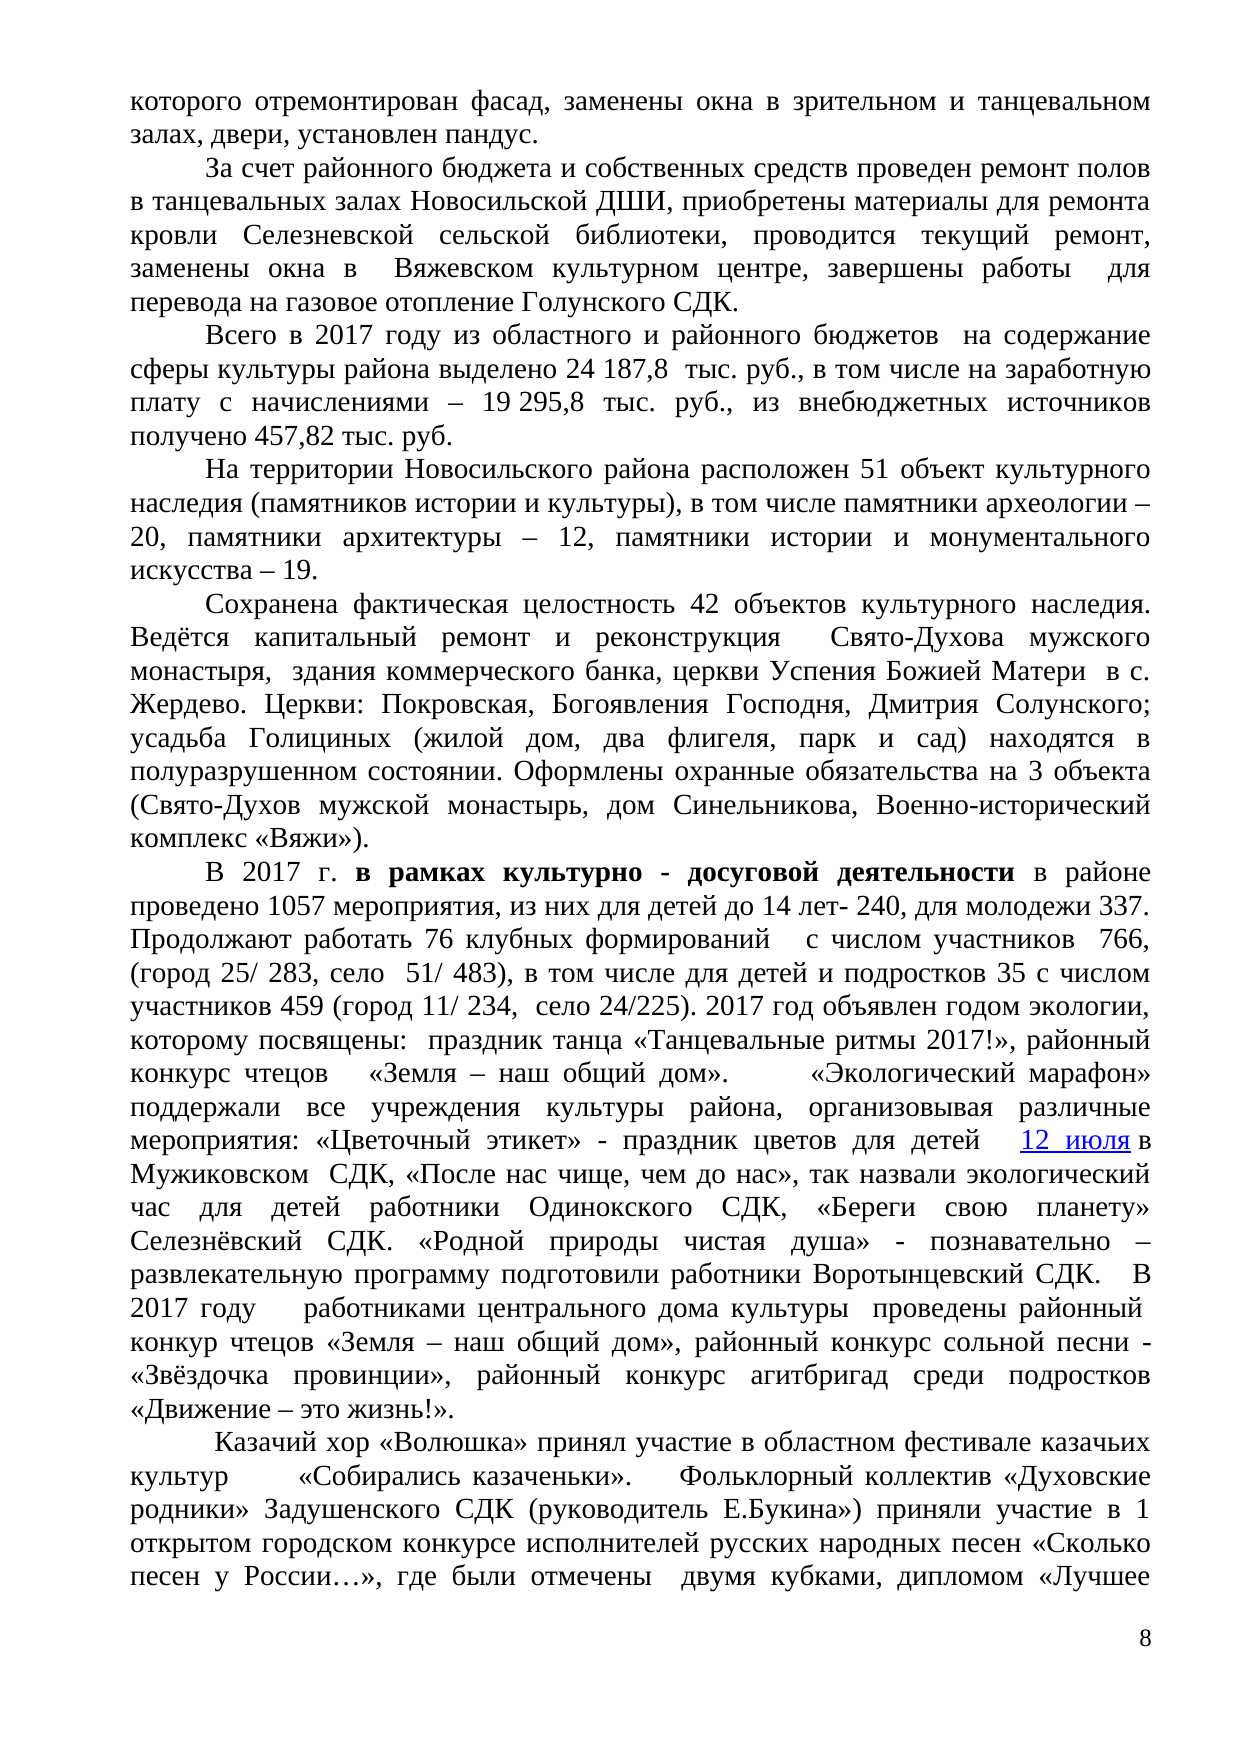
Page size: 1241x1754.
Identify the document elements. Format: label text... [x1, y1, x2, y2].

text В 2017 г. в рамках культурно - досуговой деятельности в районе проведено 1057 мероприятия, из них для детей до 14 лет- 240, для молодежи 337. Продолжают работать 76 клубных формирований с числом участников 766, (город 25/ 283, село 51/ 483), в том числе для детей и подростков 35 с числом участников 459 (город 11/ 234, село 24/225). 2017 год объявлен годом экологии, которому посвящены: праздник танца «Танцевальные ритмы 2017!», районный конкурс чтецов «Земля – наш общий дом». «Экологический марафон» поддержали все учреждения культуры района, организовывая различные мероприятия: «Цветочный этикет» - праздник цветов для детей 12 июля в Мужиковском СДК, «После нас чище, чем до нас», так назвали экологический час для детей работники Одинокского СДК, «Береги свою планету» Селезнёвский СДК. «Родной природы чистая душа» - познавательно – развлекательную программу подготовили работники Воротынцевский СДК. В 2017 году работниками центрального дома культуры проведены районный конкур чтецов «Земля – наш общий дом», районный конкурс сольной песни - «Звёздочка провинции», районный конкурс агитбригад среди подростков «Движение – это жизнь!». [130, 1257, 1152, 1424]
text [130, 83, 1152, 150]
text В 2017 г. в рамках культурно - досуговой деятельности в районе проведено 1057 мероприятия, из них для детей до 14 лет- 240, для молодежи 337. Продолжают работать 76 клубных формирований с числом участников 766, (город 25/ 283, село 51/ 483), в том числе для детей и подростков 35 с числом участников 459 (город 11/ 234, село 24/225). 2017 год объявлен годом экологии, которому посвящены: праздник танца «Танцевальные ритмы 2017!», районный конкурс чтецов «Земля – наш общий дом». «Экологический марафон» поддержали все учреждения культуры района, организовывая различные мероприятия: «Цветочный этикет» - праздник цветов для детей 12 июля в Мужиковском СДК, «После нас чище, чем до нас», так назвали экологический час для детей работники Одинокского СДК, «Береги свою планету» Селезнёвский СДК. «Родной природы чистая душа» - познавательно – развлекательную программу подготовили работники Воротынцевский СДК. В 2017 году работниками центрального дома культуры проведены районный конкур чтецов «Земля – наш общий дом», районный конкурс сольной песни - «Звёздочка провинции», районный конкурс агитбригад среди подростков «Движение – это жизнь!». [130, 854, 1152, 1089]
text На территории Новосильского района расположен 51 объект культурного наследия (памятников истории и культуры), в том числе памятники археологии – 20, памятники архитектуры – 12, памятники истории и монументального искусства – 19. [130, 452, 1152, 586]
text Всего в 2017 году из областного и районного бюджетов на содержание сферы культуры района выделено 24 187,8 тыс. руб., в том числе на заработную плату с начислениями – 19 295,8 тыс. руб., из внебюджетных источников получено 457,82 тыс. руб. [130, 317, 1152, 452]
text За счет районного бюджета и собственных средств проведен ремонт полов в танцевальных залах Новосильской ДШИ, приобретены материалы для ремонта кровли Селезневской сельской библиотеки, проводится текущий ремонт, заменены окна в Вяжевском культурном центре, завершены работы для перевода на газовое отопление Голунского СДК. [130, 150, 1152, 317]
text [130, 1424, 1152, 1592]
text Сохранена фактическая целостность 42 объектов культурного наследия. Ведётся капитальный ремонт и реконструкция Свято-Духова мужского монастыря, здания коммерческого банка, церкви Успения Божией Матери в с. Жердево. Церкви: Покровская, Богоявления Господня, Дмитрия Солунского; усадьба Голициных (жилой дом, два флигеля, парк и сад) находятся в полуразрушенном состоянии. Оформлены охранные обязательства на 3 объекта (Свято-Духов мужской монастырь, дом Синельникова, Военно-исторический комплекс «Вяжи»). [130, 586, 1152, 854]
